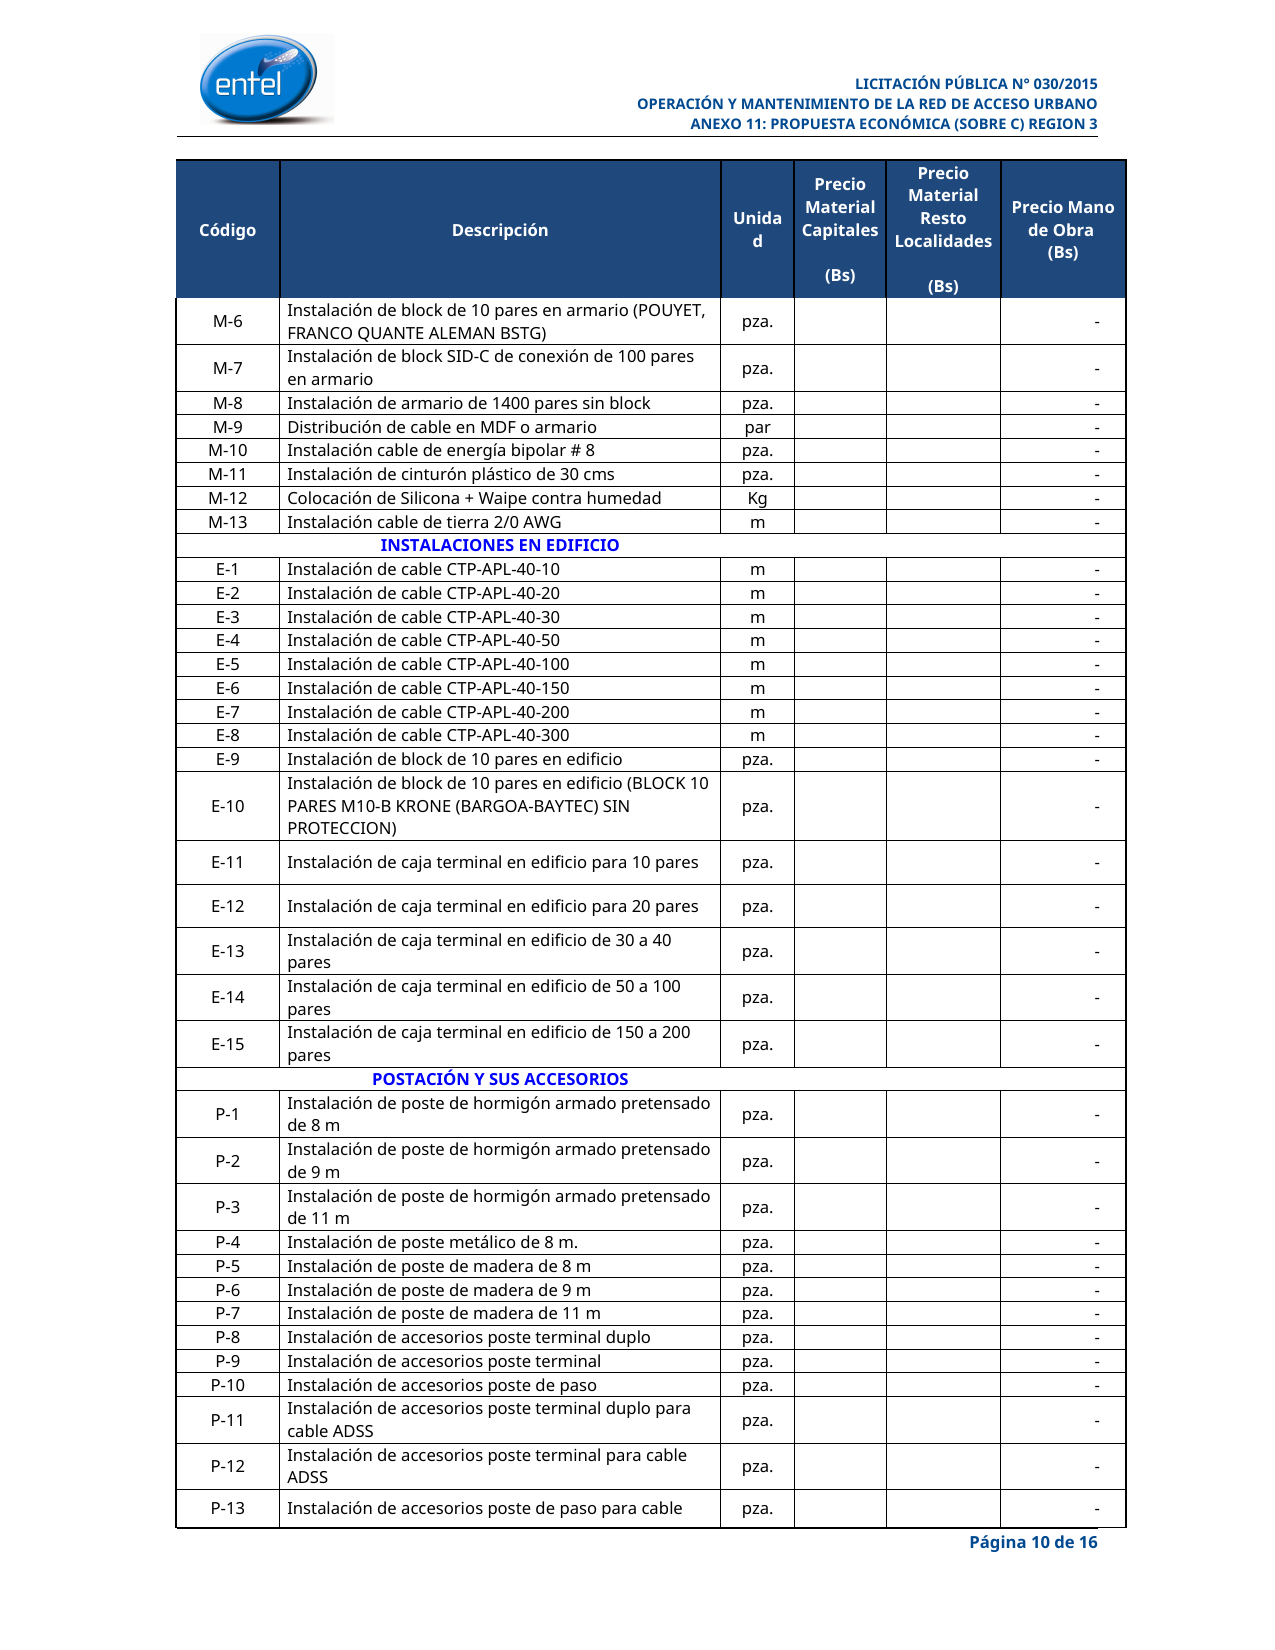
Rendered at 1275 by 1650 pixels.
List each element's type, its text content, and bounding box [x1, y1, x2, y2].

table_cell - [1001, 1326, 1125, 1348]
table_cell [795, 439, 886, 462]
table_cell [795, 1444, 886, 1489]
table_cell [795, 510, 886, 533]
table_cell pza. [721, 439, 794, 462]
table_cell [887, 629, 1000, 652]
table_cell - [1001, 1397, 1125, 1442]
table_cell Instalación de block de 10 pares en edificio [280, 748, 720, 771]
table_cell pza. [721, 1255, 794, 1277]
table_cell Instalación de block SID-C de conexión de 100 pares en armario [280, 345, 720, 391]
table_cell Instalación de cable CTP-APL-40-300 [280, 724, 720, 747]
table_cell [795, 415, 886, 438]
table_cell [887, 975, 1000, 1020]
table_cell pza. [721, 1397, 794, 1442]
table_header Precio Material Capitales (Bs) [795, 161, 885, 298]
table_cell [795, 1021, 886, 1067]
table_cell [721, 1068, 794, 1090]
table_cell Instalación de armario de 1400 pares sin block [280, 392, 720, 414]
table_cell Instalación cable de tierra 2/0 AWG [280, 510, 720, 533]
table_cell [887, 510, 1000, 533]
table_cell E-13 [177, 928, 279, 974]
table_cell [887, 700, 1000, 723]
table_cell par [721, 415, 794, 438]
table_cell Distribución de cable en MDF o armario [280, 415, 720, 438]
table_cell E-11 [177, 841, 279, 883]
table_header Código [176, 161, 279, 298]
table_cell - [1001, 582, 1125, 604]
table_cell Instalación de accesorios poste terminal duplo [280, 1326, 720, 1348]
table_cell pza. [721, 463, 794, 486]
table_cell pza. [721, 748, 794, 771]
table_cell Instalación de cable CTP-APL-40-100 [280, 653, 720, 676]
table_cell [887, 1184, 1000, 1230]
table_cell [795, 629, 886, 652]
table_cell [795, 975, 886, 1020]
table_cell m [721, 629, 794, 652]
table_cell Instalación de caja terminal en edificio de 50 a 100 pares [280, 975, 720, 1020]
table_cell M-11 [177, 463, 279, 486]
table_cell pza. [721, 1231, 794, 1253]
table_cell pza. [721, 1138, 794, 1183]
table_cell P-9 [177, 1350, 279, 1372]
table_cell pza. [721, 772, 794, 840]
table_cell Instalación de cable CTP-APL-40-10 [280, 558, 720, 581]
table_cell pza. [721, 1091, 794, 1137]
table_cell [795, 1302, 886, 1325]
table_cell - [1001, 1302, 1125, 1325]
table_cell pza. [721, 1326, 794, 1348]
table_cell [795, 1091, 886, 1137]
table_cell [177, 1068, 280, 1090]
table_cell - [1001, 510, 1125, 533]
table_cell E-14 [177, 975, 279, 1020]
table_cell Instalación de caja terminal en edificio para 20 pares [280, 885, 720, 927]
table_cell - [1001, 1350, 1125, 1372]
table_cell M-12 [177, 487, 279, 509]
picture [199, 33, 335, 125]
table_cell [795, 1326, 886, 1348]
table_cell m [721, 605, 794, 628]
table_cell [887, 1255, 1000, 1277]
table_cell P-6 [177, 1278, 279, 1301]
table_cell - [1001, 1184, 1125, 1230]
table_cell - [1001, 1138, 1125, 1183]
table_cell P-10 [177, 1373, 279, 1396]
table_cell [887, 558, 1000, 581]
table_cell Colocación de Silicona + Waipe contra humedad [280, 487, 720, 509]
table_cell [795, 885, 886, 927]
table_cell INSTALACIONES EN EDIFICIO [280, 534, 721, 557]
table_cell [887, 724, 1000, 747]
table_cell Instalación de cable CTP-APL-40-200 [280, 700, 720, 723]
table_cell m [721, 510, 794, 533]
table_cell [795, 298, 886, 344]
table_cell E-7 [177, 700, 279, 723]
table_cell [794, 1068, 886, 1090]
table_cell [280, 1490, 720, 1527]
table_cell [886, 1068, 1001, 1090]
table_cell [887, 463, 1000, 486]
table_cell [1001, 534, 1125, 557]
table_cell - [1001, 1444, 1125, 1489]
table_cell [887, 582, 1000, 604]
table_cell [795, 724, 886, 747]
table_cell m [721, 653, 794, 676]
table_cell [795, 841, 886, 883]
table_cell [887, 392, 1000, 414]
table_cell P-7 [177, 1302, 279, 1325]
table_cell M-7 [177, 345, 279, 391]
table_cell Instalación de caja terminal en edificio de 150 a 200 pares [280, 1021, 720, 1067]
table_cell - [1001, 724, 1125, 747]
table_cell P-8 [177, 1326, 279, 1348]
table_cell m [721, 724, 794, 747]
table_cell [795, 1255, 886, 1277]
table_cell [795, 558, 886, 581]
table_cell E-4 [177, 629, 279, 652]
table_cell - [1001, 1091, 1125, 1137]
table_cell [795, 345, 886, 391]
table_cell - [1001, 463, 1125, 486]
table_cell - [1001, 885, 1125, 927]
table_cell P-2 [177, 1138, 279, 1183]
table_cell P-11 [177, 1397, 279, 1442]
table_cell M-9 [177, 415, 279, 438]
table_cell Instalación de poste de hormigón armado pretensado de 9 m [280, 1138, 720, 1183]
table_cell [795, 748, 886, 771]
table_cell E-8 [177, 724, 279, 747]
table_cell Instalación de poste de hormigón armado pretensado de 8 m [280, 1091, 720, 1137]
table_cell Instalación de accesorios poste terminal [280, 1350, 720, 1372]
table_cell - [1001, 653, 1125, 676]
table_cell M-8 [177, 392, 279, 414]
table_cell [886, 534, 1001, 557]
table_cell - [1001, 345, 1125, 391]
table_cell Instalación de poste metálico de 8 m. [280, 1231, 720, 1253]
table_cell Instalación de accesorios poste terminal para cable ADSS [280, 1444, 720, 1489]
table_header Precio Mano de Obra (Bs) [1002, 161, 1125, 298]
table_cell - [1001, 1373, 1125, 1396]
table_cell Instalación de cable CTP-APL-40-20 [280, 582, 720, 604]
table_cell - [1001, 487, 1125, 509]
table_cell pza. [721, 975, 794, 1020]
table_cell P-13 [177, 1490, 279, 1527]
table_cell pza. [721, 841, 794, 883]
table_cell E-15 [177, 1021, 279, 1067]
table_cell [795, 928, 886, 974]
table_cell [887, 345, 1000, 391]
table_cell pza. [721, 1184, 794, 1230]
table_cell [887, 1397, 1000, 1442]
table_cell Instalación de poste de hormigón armado pretensado de 11 m [280, 1184, 720, 1230]
table_cell - [1001, 748, 1125, 771]
table_cell [794, 534, 886, 557]
table_cell [795, 677, 886, 699]
table_cell [887, 1091, 1000, 1137]
table_cell [887, 677, 1000, 699]
table_cell [795, 487, 886, 509]
table_cell pza. [721, 298, 794, 344]
table_cell [887, 1490, 1000, 1527]
table_cell [795, 1184, 886, 1230]
table_cell pza. [721, 345, 794, 391]
table_cell E-2 [177, 582, 279, 604]
table_cell [795, 1397, 886, 1442]
table_cell Instalación de poste de madera de 8 m [280, 1255, 720, 1277]
table_cell - [1001, 1490, 1125, 1527]
table_cell pza. [721, 1490, 794, 1527]
table_cell Instalación de cable CTP-APL-40-150 [280, 677, 720, 699]
table_cell M-10 [177, 439, 279, 462]
table_cell E-6 [177, 677, 279, 699]
table_cell [1001, 1068, 1125, 1090]
table_cell - [1001, 558, 1125, 581]
table_cell pza. [721, 928, 794, 974]
table_cell - [1001, 772, 1125, 840]
table_cell [795, 653, 886, 676]
table_cell [887, 1231, 1000, 1253]
table_cell [887, 1373, 1000, 1396]
table_cell [795, 1490, 886, 1527]
table_cell [795, 1350, 886, 1372]
table_cell E-9 [177, 748, 279, 771]
table_cell [887, 415, 1000, 438]
table_cell [887, 1326, 1000, 1348]
table_cell [887, 885, 1000, 927]
table_cell [795, 1373, 886, 1396]
table_cell [887, 1278, 1000, 1301]
table_cell - [1001, 677, 1125, 699]
table_header Unidad [722, 161, 793, 298]
table_cell pza. [721, 1302, 794, 1325]
table_cell m [721, 558, 794, 581]
table_cell P-5 [177, 1255, 279, 1277]
table_cell [887, 841, 1000, 883]
table_cell [795, 700, 886, 723]
table_cell Instalación de poste de madera de 11 m [280, 1302, 720, 1325]
table_header Descripción [281, 161, 720, 298]
table_cell Instalación de cable CTP-APL-40-30 [280, 605, 720, 628]
table_cell - [1001, 605, 1125, 628]
table_cell [887, 1444, 1000, 1489]
table_cell M-6 [177, 298, 279, 344]
table_header Precio Material Resto Localidades (Bs) [887, 161, 1000, 298]
table_cell [795, 605, 886, 628]
table_cell [887, 439, 1000, 462]
table_cell Instalación de poste de madera de 9 m [280, 1278, 720, 1301]
table_cell [795, 1278, 886, 1301]
table_cell - [1001, 841, 1125, 883]
table_cell pza. [721, 392, 794, 414]
table_cell Instalación de caja terminal en edificio para 10 pares [280, 841, 720, 883]
table_cell P-12 [177, 1444, 279, 1489]
table_cell [795, 772, 886, 840]
table_cell m [721, 677, 794, 699]
table_cell [887, 605, 1000, 628]
table_cell [887, 653, 1000, 676]
table_cell [795, 1138, 886, 1183]
table_cell - [1001, 392, 1125, 414]
table_cell [795, 463, 886, 486]
table_cell [887, 1302, 1000, 1325]
table_cell m [721, 582, 794, 604]
table_cell [887, 748, 1000, 771]
table_cell Instalación de accesorios poste terminal duplo para cable ADSS [280, 1397, 720, 1442]
table_cell [721, 534, 794, 557]
table_cell [887, 487, 1000, 509]
table_cell [887, 772, 1000, 840]
table_cell Instalación de block de 10 pares en edificio (BLOCK 10 PARES M10-B KRONE (BARGOA-BAYTEC) SIN PROTECCION) [280, 772, 720, 840]
table_cell - [1001, 1278, 1125, 1301]
table_cell - [1001, 298, 1125, 344]
table_cell Kg [721, 487, 794, 509]
table_cell [887, 298, 1000, 344]
table_cell pza. [721, 885, 794, 927]
table_cell P-3 [177, 1184, 279, 1230]
table_cell - [1001, 975, 1125, 1020]
table_cell E-1 [177, 558, 279, 581]
table_cell - [1001, 1231, 1125, 1253]
table_cell - [1001, 439, 1125, 462]
table_cell P-1 [177, 1091, 279, 1137]
table_cell E-3 [177, 605, 279, 628]
table_cell [795, 1231, 886, 1253]
table_cell pza. [721, 1444, 794, 1489]
table_cell Instalación de cinturón plástico de 30 cms [280, 463, 720, 486]
table_cell Instalación de block de 10 pares en armario (POUYET, FRANCO QUANTE ALEMAN BSTG) [280, 298, 720, 344]
table_cell - [1001, 1021, 1125, 1067]
table_cell [887, 1350, 1000, 1372]
table_cell Instalación de accesorios poste de paso [280, 1373, 720, 1396]
table_cell [887, 1138, 1000, 1183]
table_cell [177, 534, 280, 557]
table_cell E-12 [177, 885, 279, 927]
table_cell [795, 582, 886, 604]
table_cell - [1001, 629, 1125, 652]
table_cell - [1001, 415, 1125, 438]
table_cell M-13 [177, 510, 279, 533]
table_cell Instalación de caja terminal en edificio de 30 a 40 pares [280, 928, 720, 974]
table_cell POSTACIÓN Y SUS ACCESORIOS [280, 1068, 721, 1090]
table_cell - [1001, 1255, 1125, 1277]
table_cell Instalación cable de energía bipolar # 8 [280, 439, 720, 462]
table_cell m [721, 700, 794, 723]
table_cell pza. [721, 1278, 794, 1301]
table_cell - [1001, 928, 1125, 974]
table_cell pza. [721, 1373, 794, 1396]
table_cell [887, 1021, 1000, 1067]
table_cell E-10 [177, 772, 279, 840]
table_cell P-4 [177, 1231, 279, 1253]
table_cell E-5 [177, 653, 279, 676]
table_cell - [1001, 700, 1125, 723]
table_cell [887, 928, 1000, 974]
table_cell pza. [721, 1350, 794, 1372]
table_cell [795, 392, 886, 414]
table_cell Instalación de cable CTP-APL-40-50 [280, 629, 720, 652]
table_cell pza. [721, 1021, 794, 1067]
